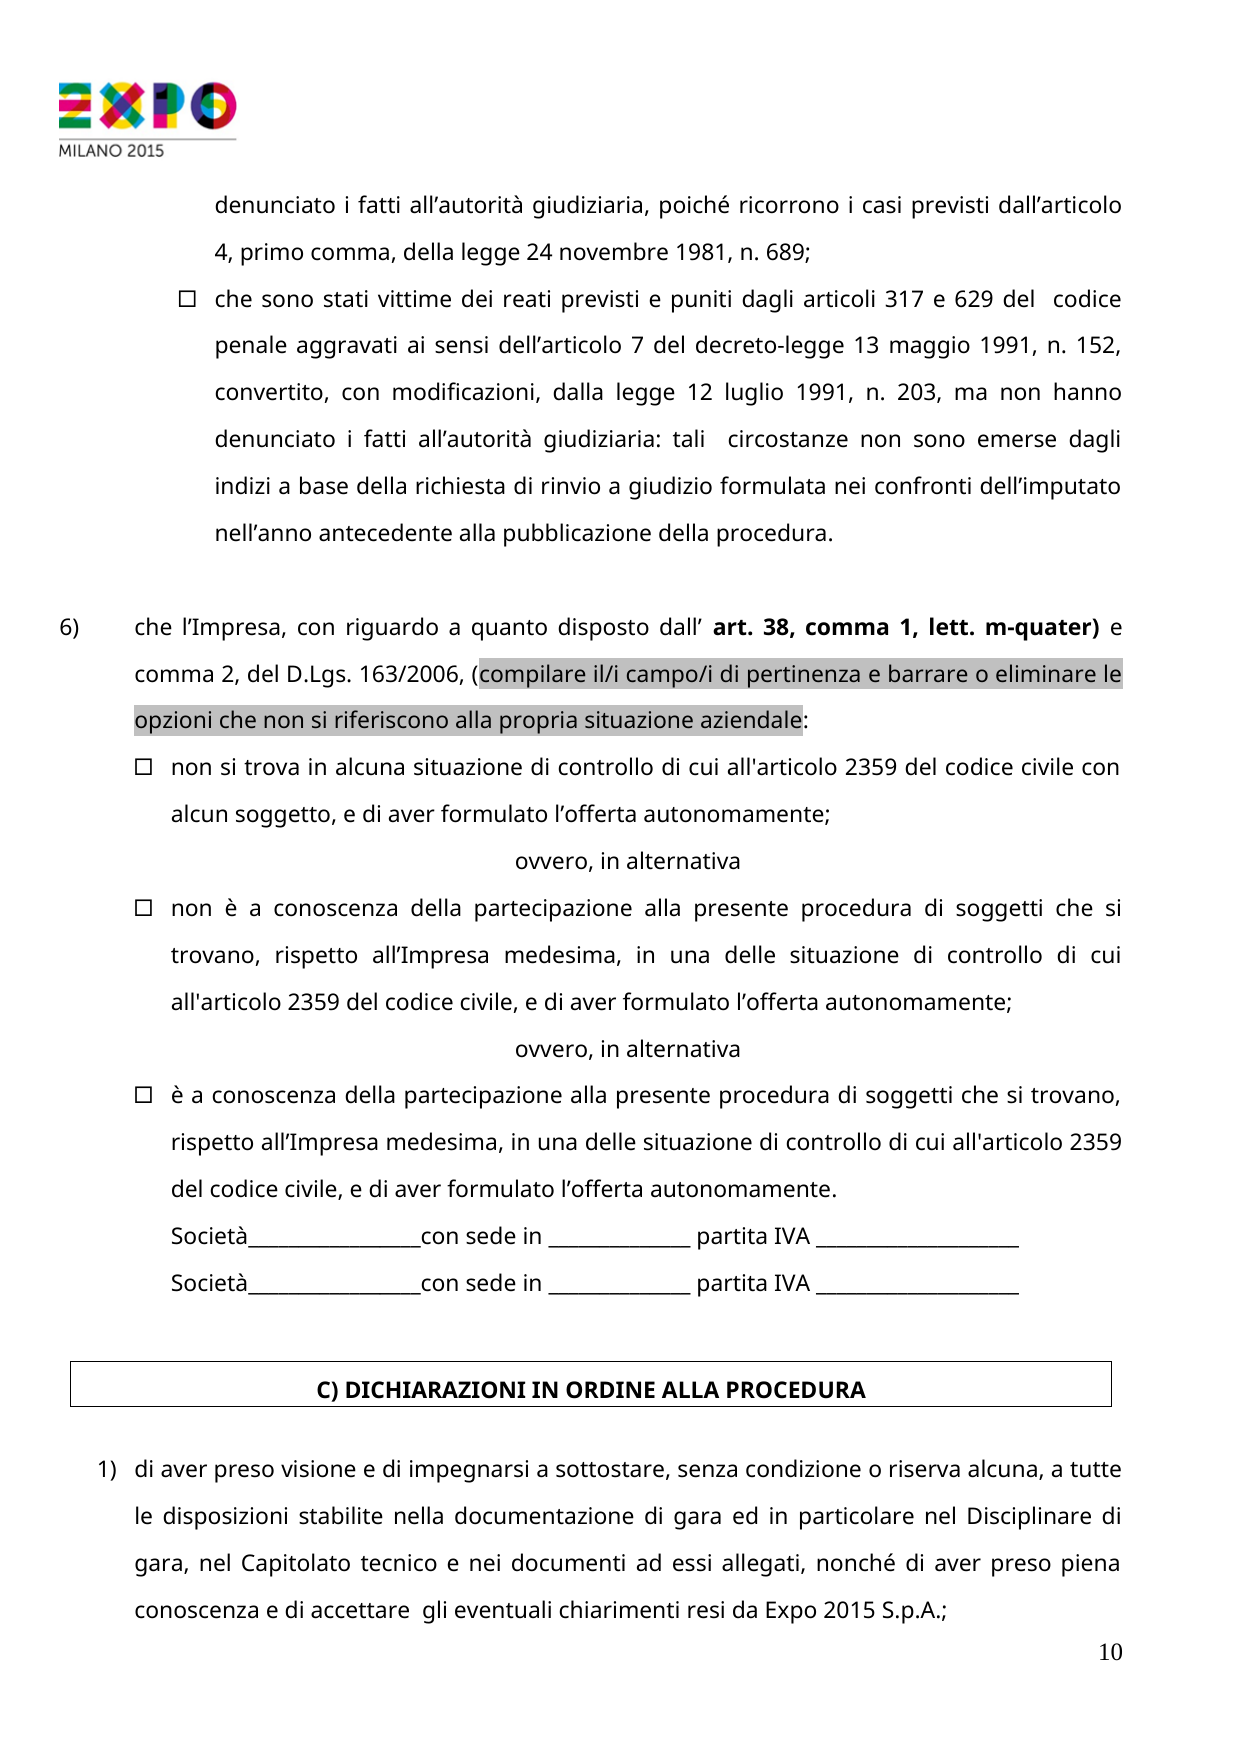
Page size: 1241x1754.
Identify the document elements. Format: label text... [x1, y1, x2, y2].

list è a conoscenza della partecipazione alla presente procedura di soggetti che si trovano, rispetto all’Impresa medesima, in una delle situazione di controllo di cui all'articolo 2359 del codice civile, e di aver formulato l’offerta autonomamente. [133, 1079, 1123, 1204]
table_header C) DICHIARAZIONI IN ORDINE ALLA PROCEDURA [71, 1362, 1111, 1406]
list non si trova in alcuna situazione di controllo di cui all'articolo 2359 del codice civile con alcun soggetto, e di aver formulato l’offerta autonomamente; [133, 751, 1123, 829]
list Società_________________con sede in ______________ partita IVA ____________________ [171, 1220, 1123, 1251]
list che l’Impresa, con riguardo a quanto disposto dall’ art. 38, comma 1, lett. m-quater) e comma 2, del D.Lgs. 163/2006, (compilare il/i campo/i di pertinenza e barrare o eliminare le opzioni che non si riferiscono alla propria situazione aziendale: [59, 611, 1123, 736]
list di aver preso visione e di impegnarsi a sottostare, senza condizione o riserva alcuna, a tutte le disposizioni stabilite nella documentazione di gara ed in particolare nel Disciplinare di gara, nel Capitolato tecnico e nei documenti ad essi allegati, nonché di aver preso piena conoscenza e di accettare gli eventuali chiarimenti resi da Expo 2015 S.p.A.; [97, 1453, 1123, 1625]
text ovvero, in alternativa [133, 1033, 1123, 1064]
list che sono stati vittime dei reati previsti e puniti dagli articoli 317 e 629 del codice penale aggravati ai sensi dell’articolo 7 del decreto-legge 13 maggio 1991, n. 152, convertito, con modificazioni, dalla legge 12 luglio 1991, n. 203, ma non hanno denunciato i fatti all’autorità giudiziaria: tali circostanze non sono emerse dagli indizi a base della richiesta di rinvio a giudizio formulata nei confronti dell’imputato nell’anno antecedente alla pubblicazione della procedura. [177, 283, 1123, 548]
list non è a conoscenza della partecipazione alla presente procedura di soggetti che si trovano, rispetto all’Impresa medesima, in una delle situazione di controllo di cui all'articolo 2359 del codice civile, e di aver formulato l’offerta autonomamente; [133, 892, 1123, 1017]
list Società_________________con sede in ______________ partita IVA ____________________ [171, 1267, 1123, 1298]
picture [59, 59, 240, 161]
text ovvero, in alternativa [133, 845, 1123, 876]
